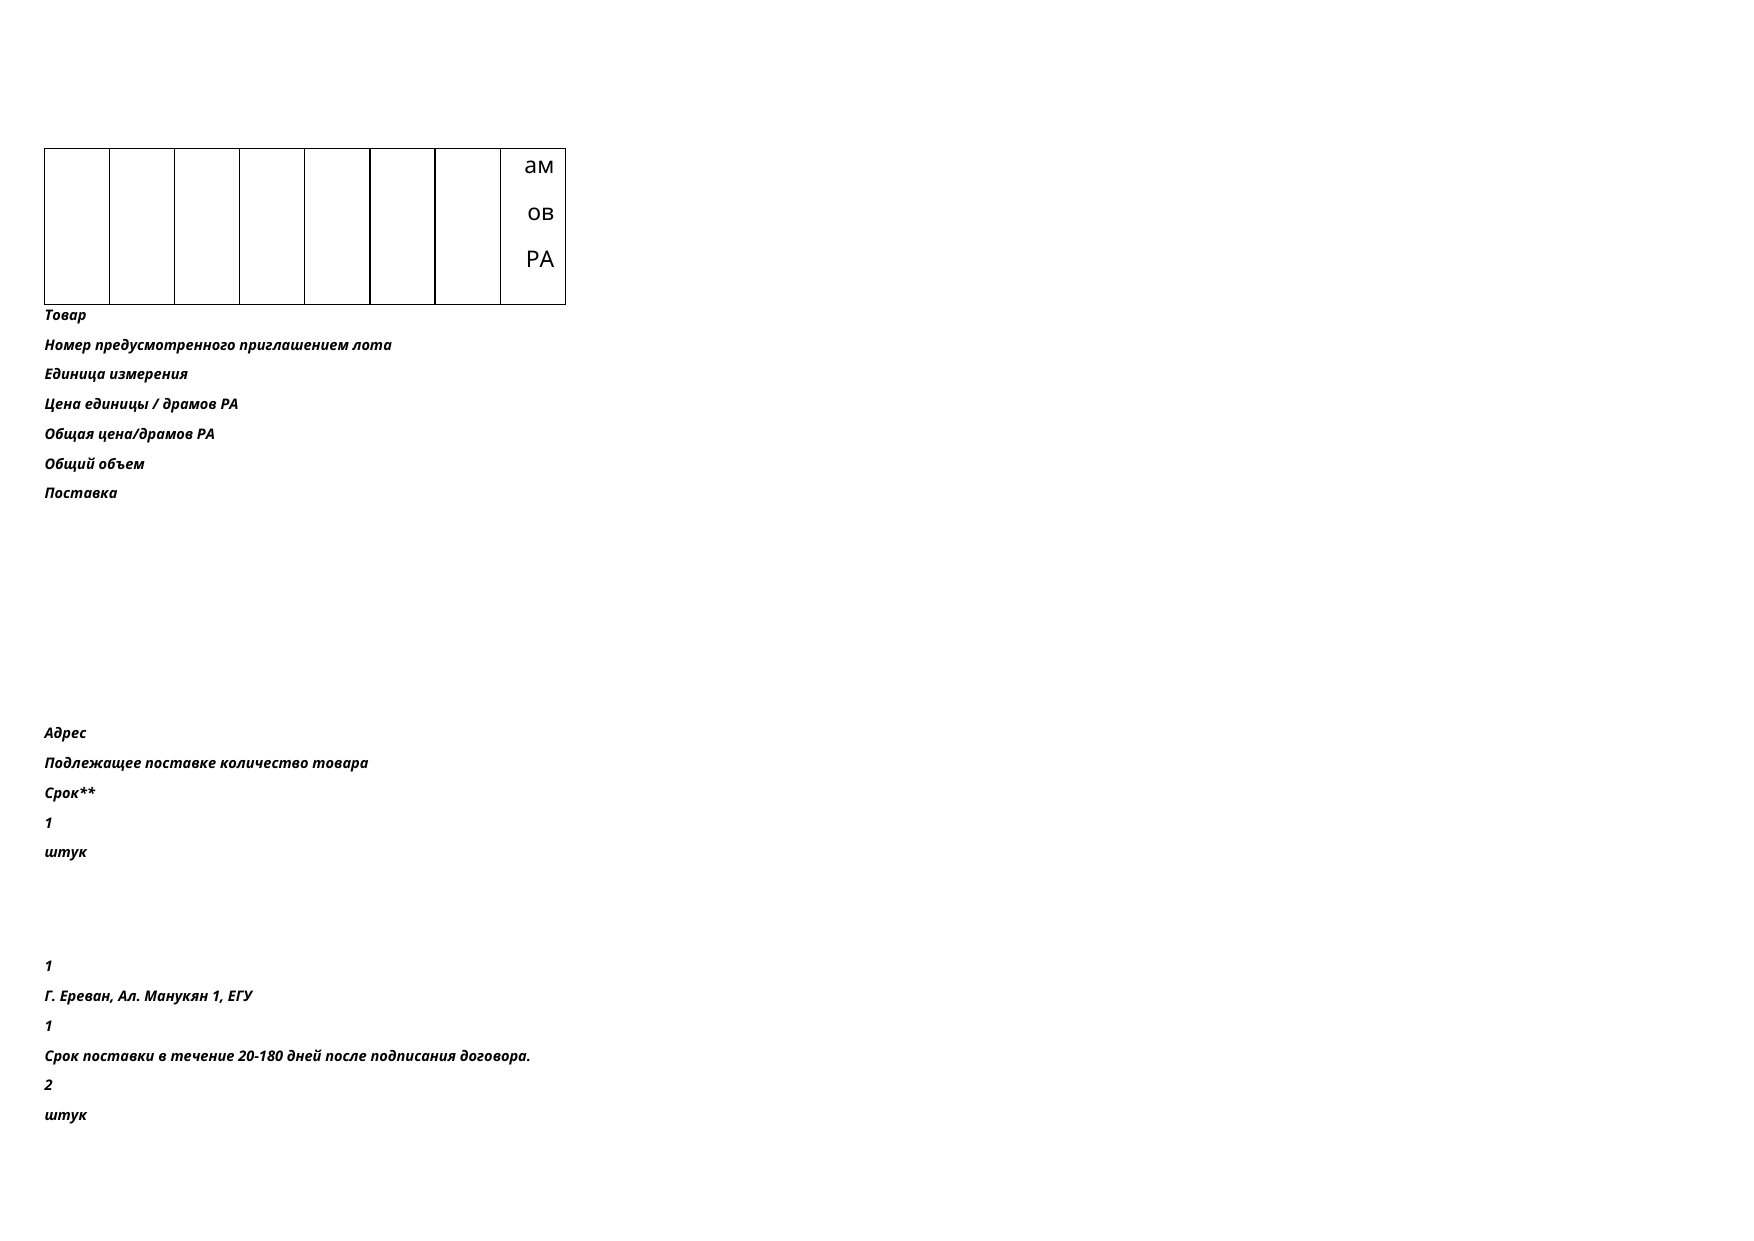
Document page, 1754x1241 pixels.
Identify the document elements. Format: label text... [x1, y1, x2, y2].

text Драмов РА [511, 149, 554, 274]
